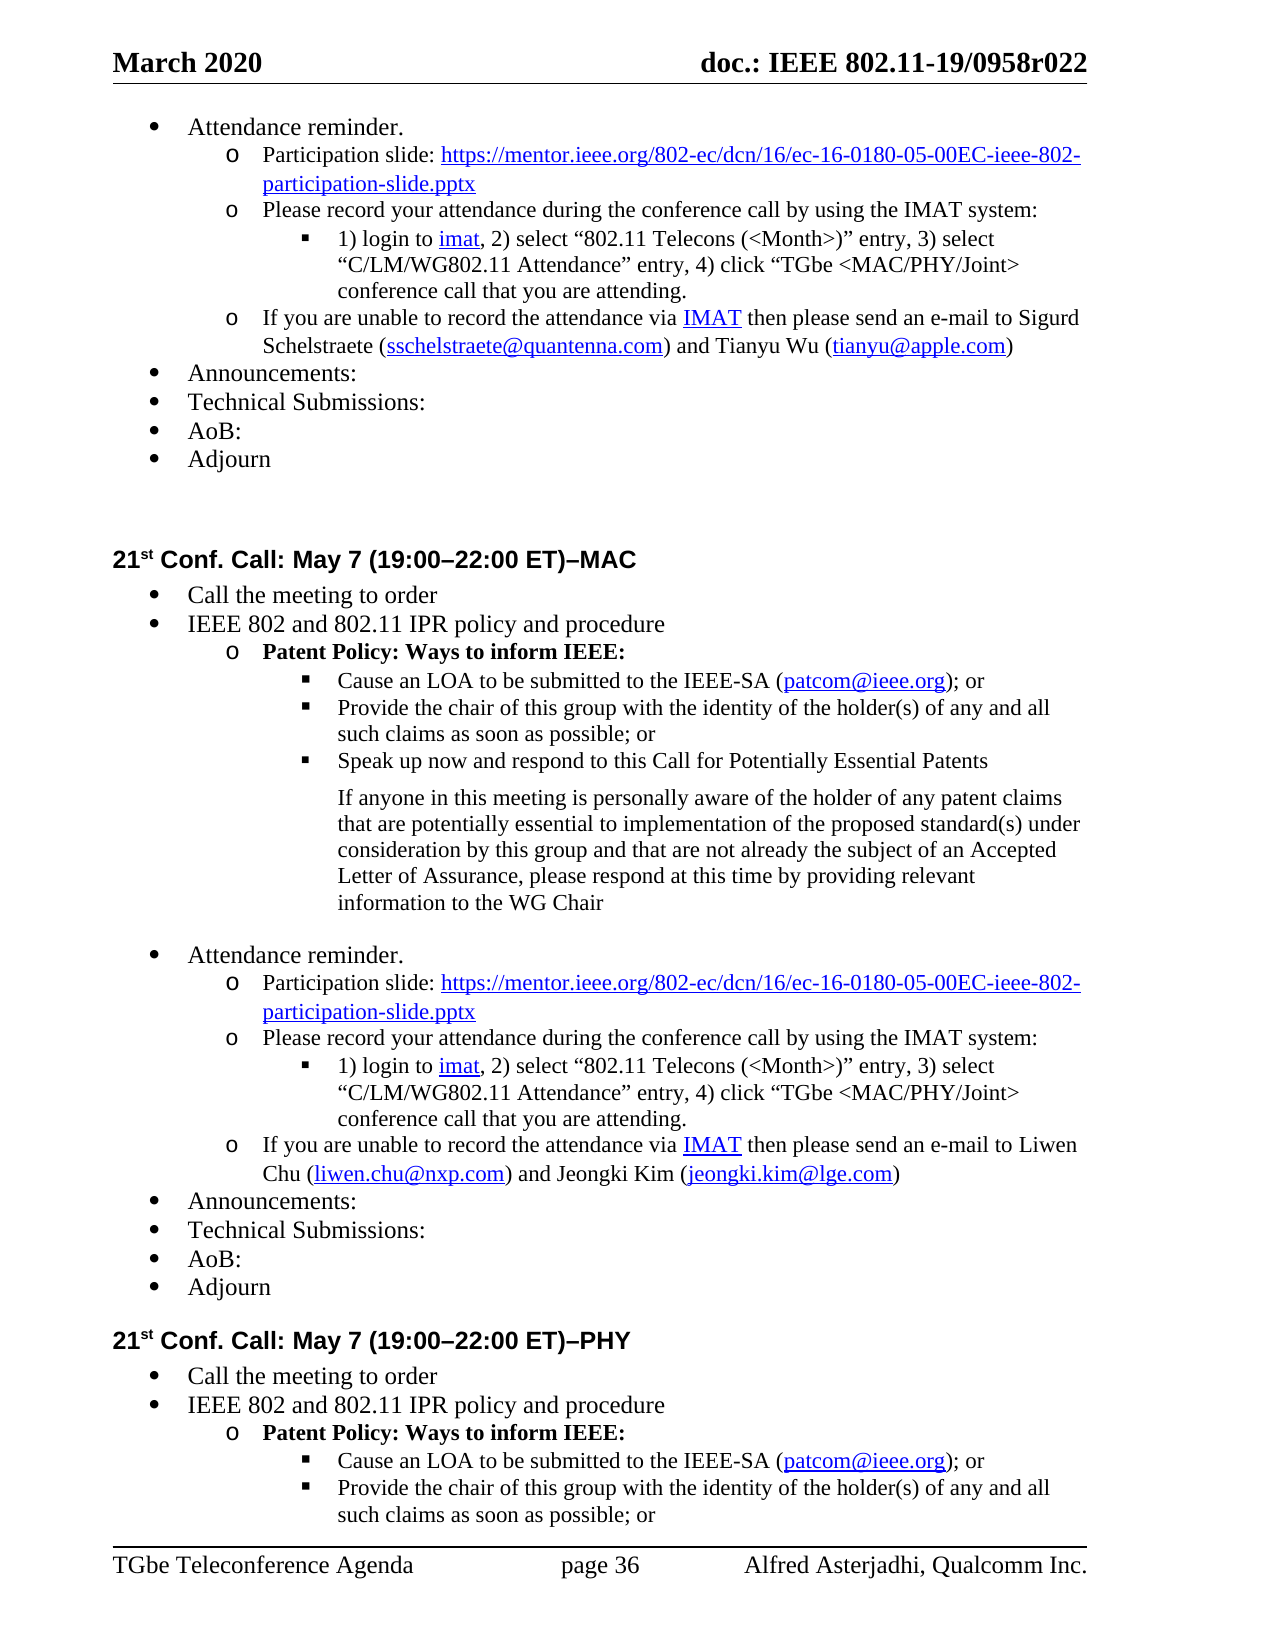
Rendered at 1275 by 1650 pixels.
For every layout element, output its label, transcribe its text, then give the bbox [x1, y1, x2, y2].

list 1) login to imat, 2) select “802.11 Telecons (<Month>)” entry, 3) select “C/LM/WG802.11 Attendance” entry, 4) click “TGbe <MAC/PHY/Joint> conference call that you are attending. [300, 1052, 1087, 1132]
list Announcements: [150, 1186, 1087, 1215]
list Announcements: [150, 358, 1087, 387]
list Call the meeting to order [150, 1361, 1087, 1390]
list Please record your attendance during the conference call by using the IMAT system: [225, 196, 1087, 225]
list Provide the chair of this group with the identity of the holder(s) of any and all such claims as soon as possible; or [300, 1474, 1087, 1527]
list Provide the chair of this group with the identity of the holder(s) of any and all such claims as soon as possible; or [300, 694, 1087, 747]
subtitle 21st Conf. Call: May 7 (19:00–22:00 ET)–PHY [112, 1326, 1087, 1355]
list Cause an LOA to be submitted to the IEEE-SA (patcom@ieee.org); or [300, 667, 1087, 694]
list Technical Submissions: [150, 1215, 1087, 1244]
list Cause an LOA to be submitted to the IEEE-SA (patcom@ieee.org); or [300, 1447, 1087, 1474]
list Participation slide: https://mentor.ieee.org/802-ec/dcn/16/ec-16-0180-05-00EC-ieee-802-participation-slide.pptx [225, 141, 1087, 196]
list AoB: [150, 416, 1087, 444]
list Patent Policy: Ways to inform IEEE: [225, 638, 1087, 667]
list IEEE 802 and 802.11 IPR policy and procedure [150, 1390, 1087, 1419]
list AoB: [150, 1244, 1087, 1272]
list Technical Submissions: [150, 387, 1087, 416]
subtitle 21st Conf. Call: May 7 (19:00–22:00 ET)–MAC [112, 546, 1087, 574]
list If you are unable to record the attendance via IMAT then please send an e-mail to Liwen Chu (liwen.chu@nxp.com) and Jeongki Kim (jeongki.kim@lge.com) [225, 1132, 1087, 1186]
list Call the meeting to order [150, 581, 1087, 609]
list Please record your attendance during the conference call by using the IMAT system: [225, 1024, 1087, 1052]
list Adjourn [150, 444, 1087, 473]
list If anyone in this meeting is personally aware of the holder of any patent claims that are potentially essential to implementation of the proposed standard(s) under consideration by this group and that are not already the subject of an Accepted Letter of Assurance, please respond at this time by providing relevant information to the WG Chair [337, 783, 1087, 915]
list If you are unable to record the attendance via IMAT then please send an e-mail to Sigurd Schelstraete (sschelstraete@quantenna.com) and Tianyu Wu (tianyu@apple.com) [225, 304, 1087, 358]
list Adjourn [150, 1272, 1087, 1301]
list 1) login to imat, 2) select “802.11 Telecons (<Month>)” entry, 3) select “C/LM/WG802.11 Attendance” entry, 4) click “TGbe <MAC/PHY/Joint> conference call that you are attending. [300, 225, 1087, 304]
list Patent Policy: Ways to inform IEEE: [225, 1419, 1087, 1447]
list IEEE 802 and 802.11 IPR policy and procedure [150, 609, 1087, 638]
list Speak up now and respond to this Call for Potentially Essential Patents [300, 747, 1087, 773]
list Participation slide: https://mentor.ieee.org/802-ec/dcn/16/ec-16-0180-05-00EC-ieee-802-participation-slide.pptx [225, 969, 1087, 1024]
list Attendance reminder. [150, 112, 1087, 141]
list Attendance reminder. [150, 940, 1087, 969]
